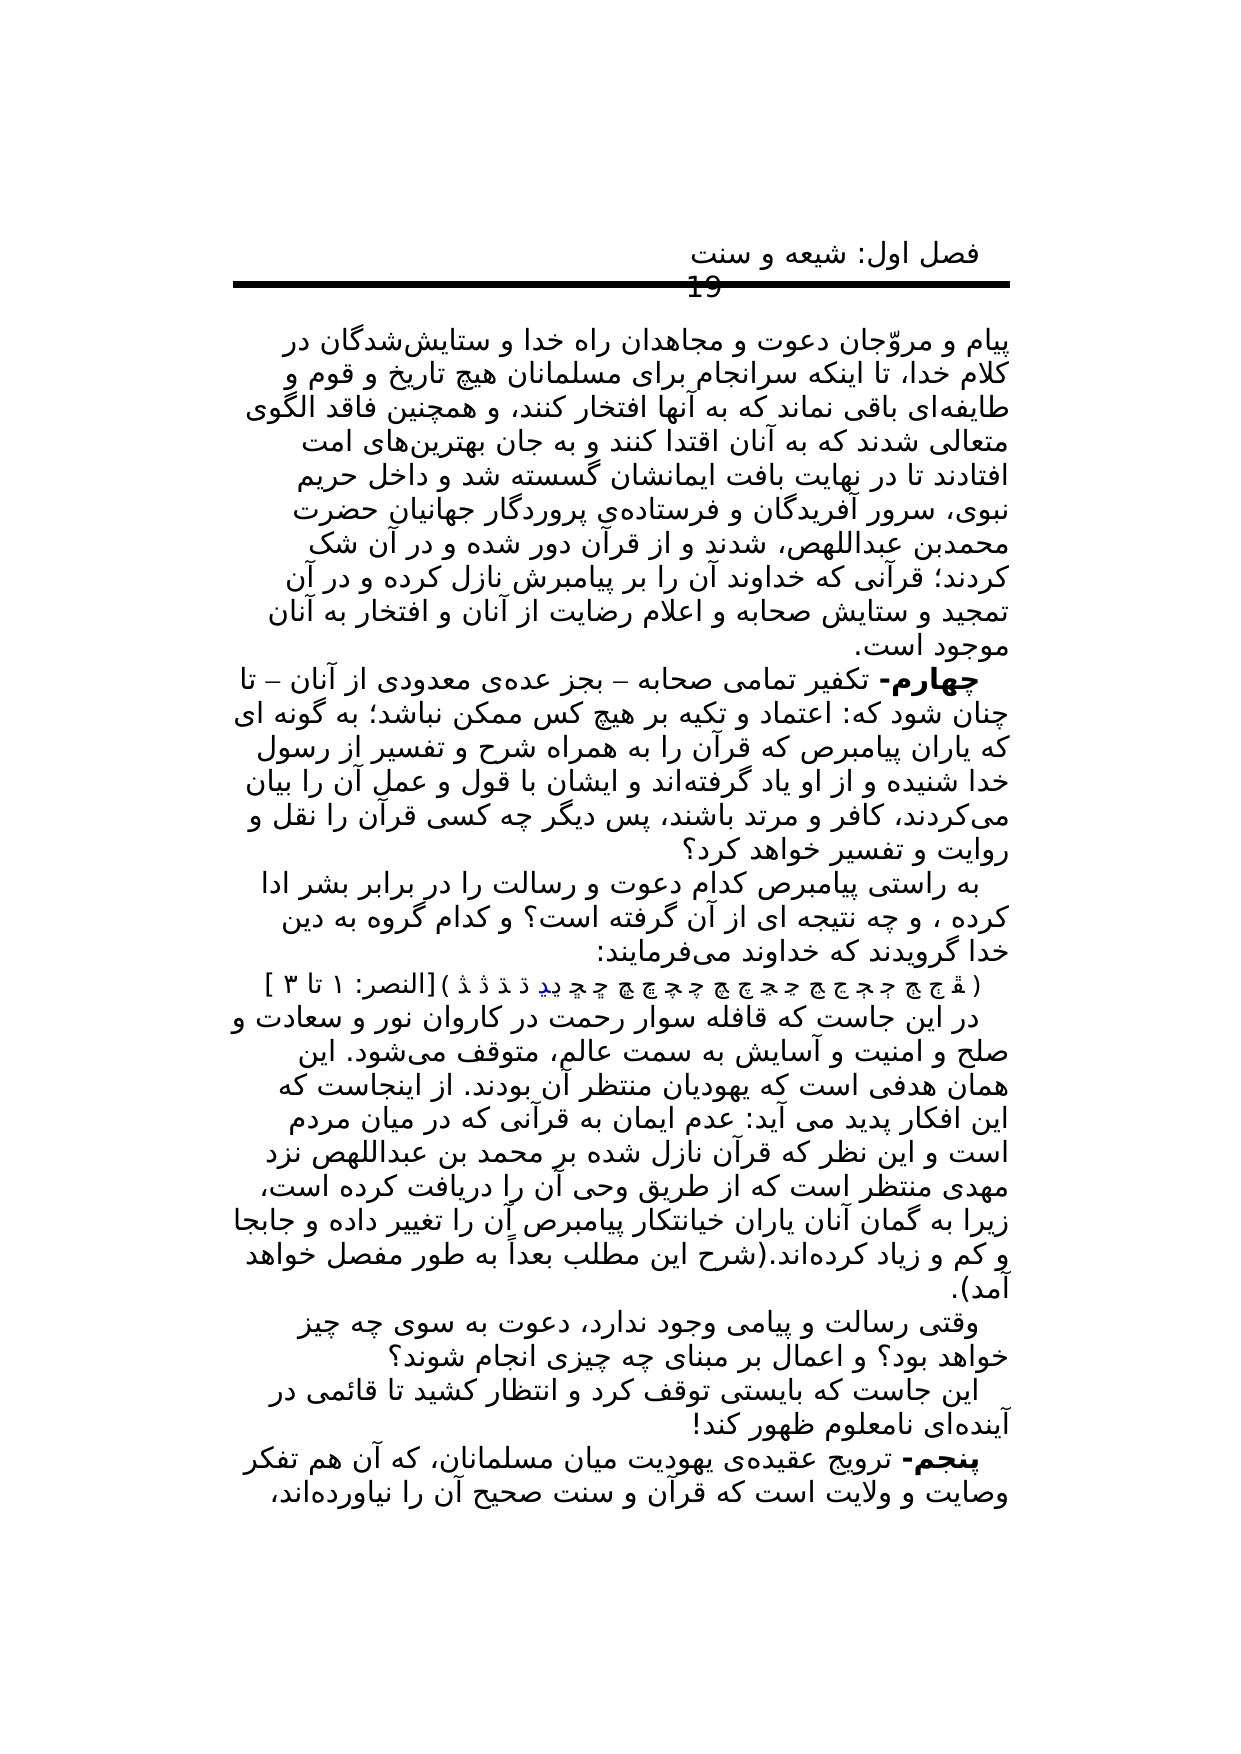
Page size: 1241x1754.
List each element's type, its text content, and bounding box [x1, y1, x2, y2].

text چهارم- تکفیر تمامی صحابه – بجز عده‌ی معدودی از آنان – تا چنان شود که: اعتماد و تکیه بر هیچ کس ممکن نباشد؛ به گونه ای که یاران پیامبرص که قرآن را به همراه شرح و تفسیر از رسول خدا شنیده و از او یاد گرفته‌اند و ایشان با قول و عمل آن را بیان می‌کردند، کافر و مرتد باشند، پس دیگر چه کسی قرآن را نقل و روایت و تفسیر خواهد کرد؟ [230, 662, 1010, 866]
text وقتی رسالت و پیامی وجود ندارد، دعوت به سوی چه چیز خواهد بود؟ و اعمال بر مبنای چه چیزی انجام شوند؟ [230, 1306, 1010, 1373]
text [230, 323, 1010, 662]
text ﴿ ﭱ ﭲ ﭳ ﭴ ﭵ ﭶ ﭷ ﭸ ﭹ ﭺ ﭻ ﭼ ﭽ ﭾ ﭿ ﮀ ﮁ ﮂﮃ ﮄ ﮅ ﮆ ﮇ ﴾ [النصر: ١ تا ٣ ] [230, 968, 1010, 1000]
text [230, 1441, 1010, 1509]
text در این جاست که قافله سوار رحمت در کاروان نور و سعادت و صلح و امنیت و آسایش به سمت عالم، متوقف می‌شود. این همان هدفی است که یهودیان منتظر آن بودند. از اینجاست که این افکار پدید می آید: عدم ایمان به قرآنی که در میان مردم است و این نظر که قرآن نازل شده بر محمد بن عبداللهص نزد مهدی منتظر است که از طریق وحی آن را دریافت کرده است، زیرا به گمان آنان یاران خیانتکار پیامبرص آن را تغییر داده و جابجا و کم و زیاد کرده‌اند.(شرح این مطلب بعداً به طور مفصل خواهد آمد). [230, 1000, 1010, 1306]
text به راستی پیامبرص کدام دعوت و رسالت را در برابر بشر ادا کرده ، و چه نتیجه ای از آن گرفته است؟ و کدام گروه به دین خدا گرویدند که خداوند می‌فرمایند: [230, 866, 1010, 968]
text این جاست که بایستی توقف کرد و انتظار کشید تا قائمی در آینده‌ای نامعلوم ظهور کند! [230, 1373, 1010, 1441]
